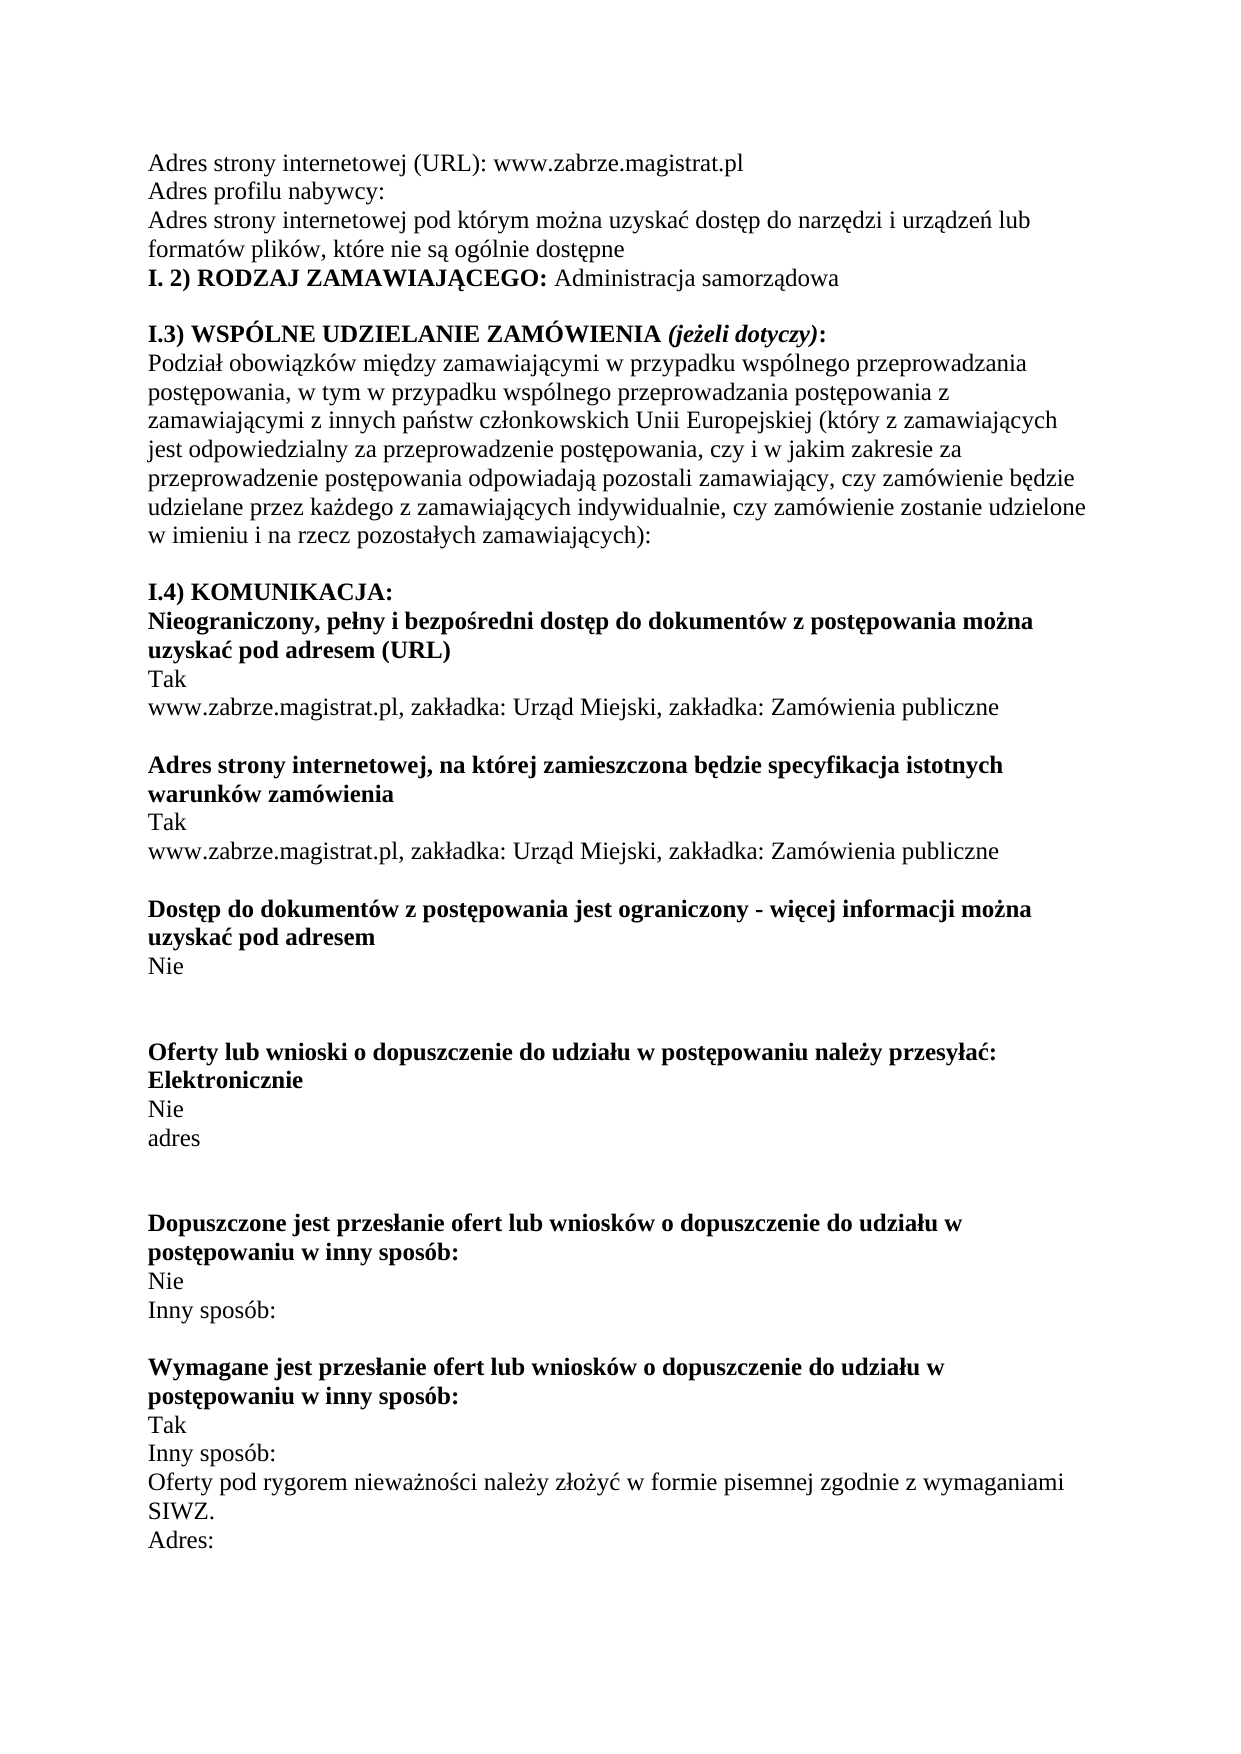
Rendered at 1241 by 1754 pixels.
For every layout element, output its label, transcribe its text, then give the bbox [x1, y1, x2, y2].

text Dostęp do dokumentów z postępowania jest ograniczony - więcej informacji można uzyskać pod adresem [148, 865, 1093, 951]
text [148, 1208, 1093, 1553]
text Nie adres [148, 1094, 1093, 1180]
text Tak www.zabrze.magistrat.pl, zakładka: Urząd Miejski, zakładka: Zamówienia publiczne [148, 807, 1093, 865]
text Oferty lub wnioski o dopuszczenie do udziału w postępowaniu należy przesyłać: Elektronicznie [148, 1008, 1093, 1094]
text Tak www.zabrze.magistrat.pl, zakładka: Urząd Miejski, zakładka: Zamówienia publiczne [148, 664, 1093, 721]
text I.4) KOMUNIKACJA: Nieograniczony, pełny i bezpośredni dostęp do dokumentów z postępowania można uzyskać pod adresem (URL) [148, 577, 1093, 664]
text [148, 148, 1093, 263]
text I.3) WSPÓLNE UDZIELANIE ZAMÓWIENIA (jeżeli dotyczy): [148, 319, 1093, 348]
text Adres strony internetowej, na której zamieszczona będzie specyfikacja istotnych warunków zamówienia [148, 721, 1093, 807]
text Nie [148, 951, 1093, 1008]
text Podział obowiązków między zamawiającymi w przypadku wspólnego przeprowadzania postępowania, w tym w przypadku wspólnego przeprowadzania postępowania z zamawiającymi z innych państw członkowskich Unii Europejskiej (który z zamawiających jest odpowiedzialny za przeprowadzenie postępowania, czy i w jakim zakresie za przeprowadzenie postępowania odpowiadają pozostali zamawiający, czy zamówienie będzie udzielane przez każdego z zamawiających indywidualnie, czy zamówienie zostanie udzielone w imieniu i na rzecz pozostałych zamawiających): [148, 348, 1093, 577]
text I. 2) RODZAJ ZAMAWIAJĄCEGO: Administracja samorządowa [148, 263, 1093, 319]
